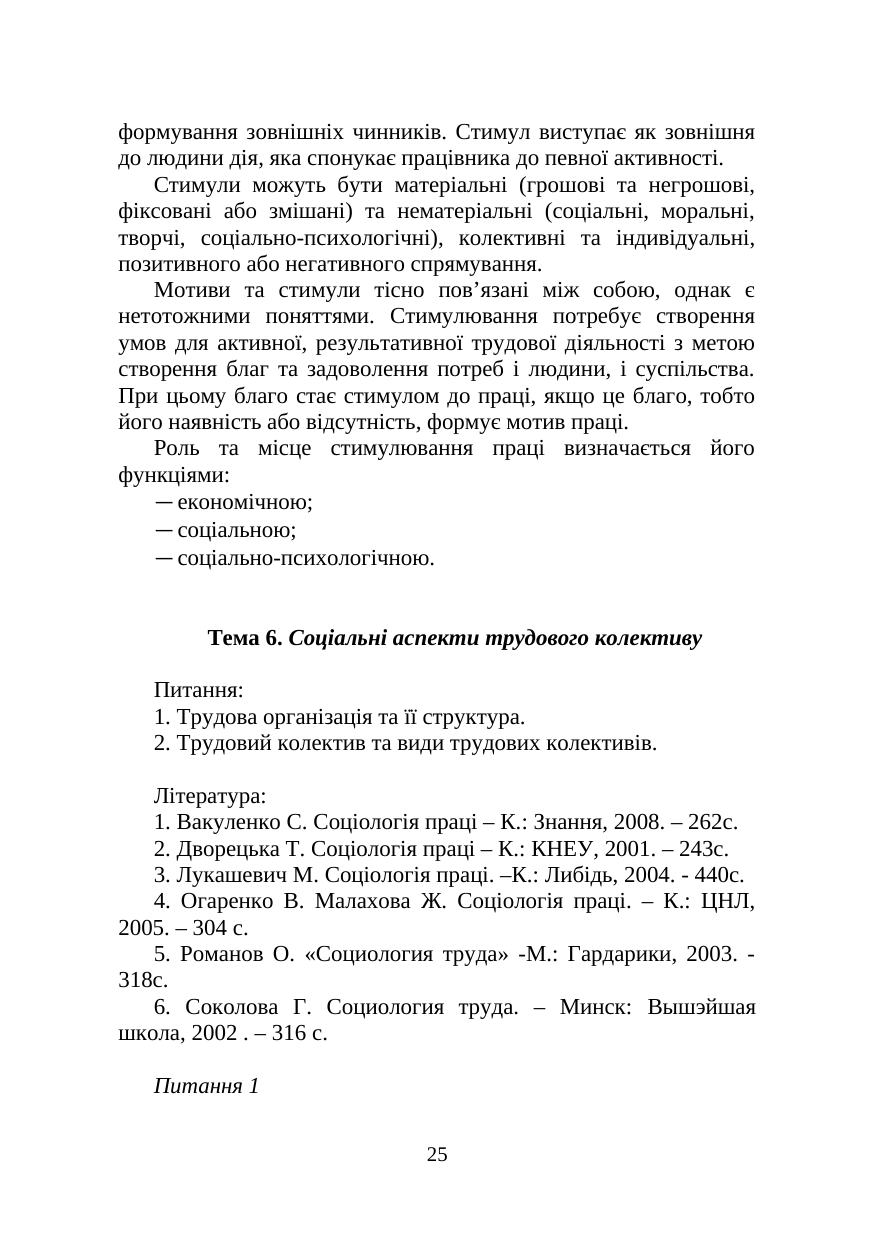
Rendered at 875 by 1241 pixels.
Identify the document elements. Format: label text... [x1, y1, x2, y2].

text 2. Трудовий колектив та види трудових колективів. [118, 729, 756, 756]
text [118, 118, 756, 171]
text Питання: [118, 677, 756, 703]
list 2. Дворецька Т. Соціологія праці – К.: КНЕУ, 2001. – 243с. [118, 835, 756, 861]
text Стимули можуть бути матеріальні (грошові та негрошові, фіксовані або змішані) та нематеріальні (соціальні, моральні, творчі, соціально-психологічні), колективні та індивідуальні, позитивного або негативного спрямування. [118, 171, 756, 276]
list 1. Вакуленко С. Соціологія праці – К.: Знання, 2008. – 262с. [118, 808, 756, 835]
list 5. Романов О. «Социология труда» -М.: Гардарики, 2003. -318с. [118, 940, 756, 993]
list соціальною; [118, 515, 756, 543]
text Тема 6. Соціальні аспекти трудового колективу [118, 624, 756, 650]
text Питання 1 [118, 1072, 756, 1098]
text Література: [118, 782, 756, 808]
text Роль та місце стимулювання праці визначається його функціями: [118, 434, 756, 487]
text Мотиви та стимули тісно пов’язані між собою, однак є нетотожними поняттями. Стимулювання потребує створення умов для активної, результативної трудової діяльності з метою створення благ та задоволення потреб і людини, і суспільства. При цьому благо стає стимулом до праці, якщо це благо, тобто його наявність або відсутність, формує мотив праці. [118, 276, 756, 434]
list 3. Лукашевич М. Соціологія праці. –К.: Либідь, 2004. - 440с. [118, 861, 756, 887]
list 4. Огаренко В. Малахова Ж. Соціологія праці. – К.: ЦНЛ, 2005. – 304 с. [118, 887, 756, 940]
list 6. Соколова Г. Социология труда. – Минск: Вышэйшая школа, 2002 . – 316 с. [118, 993, 756, 1046]
list економічною; [118, 487, 756, 515]
text 1. Трудова організація та її структура. [118, 703, 756, 729]
list соціально-психологічною. [118, 543, 756, 571]
